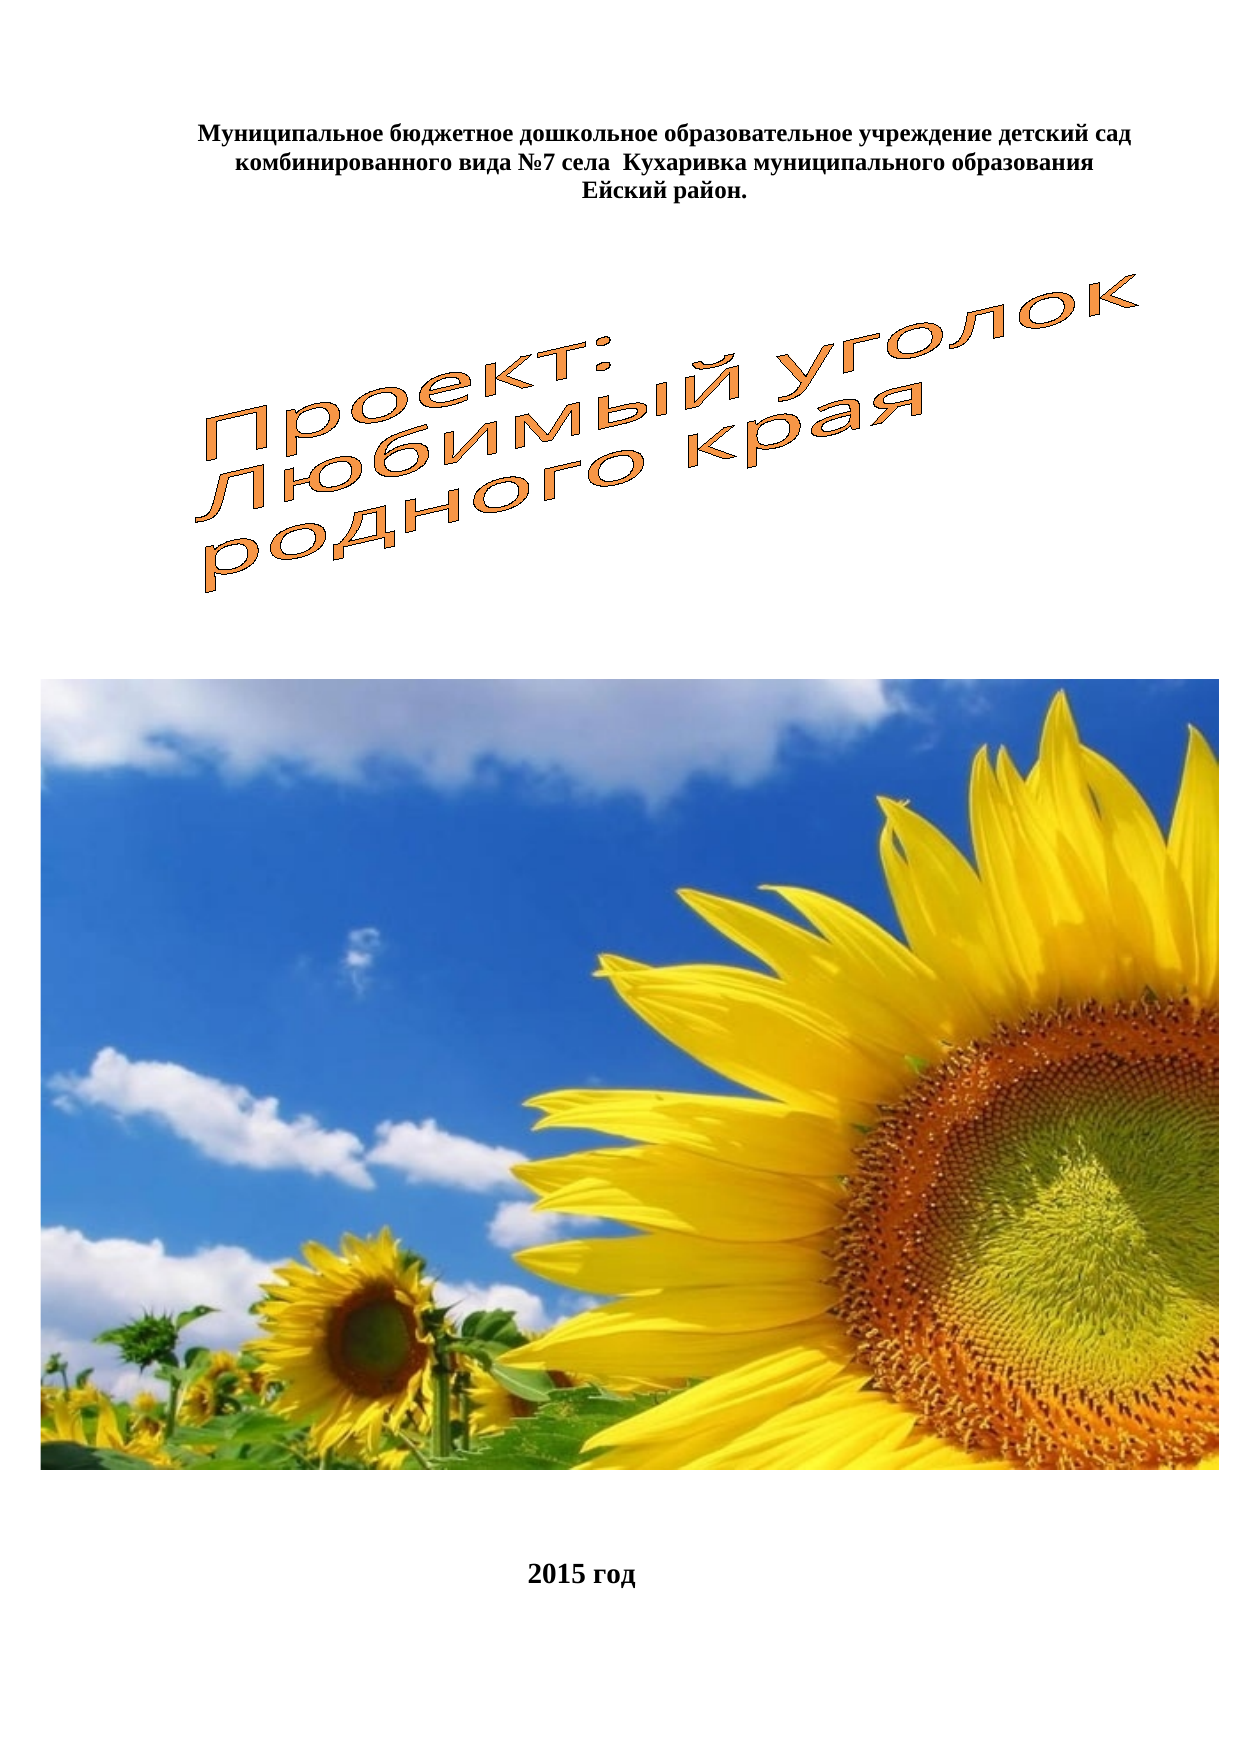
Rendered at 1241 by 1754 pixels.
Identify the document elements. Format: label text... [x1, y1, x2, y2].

text 2015 год [177, 1556, 1152, 1590]
picture [40, 679, 1219, 1470]
text Муниципальное бюджетное дошкольное образовательное учреждение детский сад [177, 118, 1152, 147]
text Ейский район. [177, 176, 1152, 204]
text комбинированного вида №7 села Кухаривка муниципального образования [177, 147, 1152, 176]
